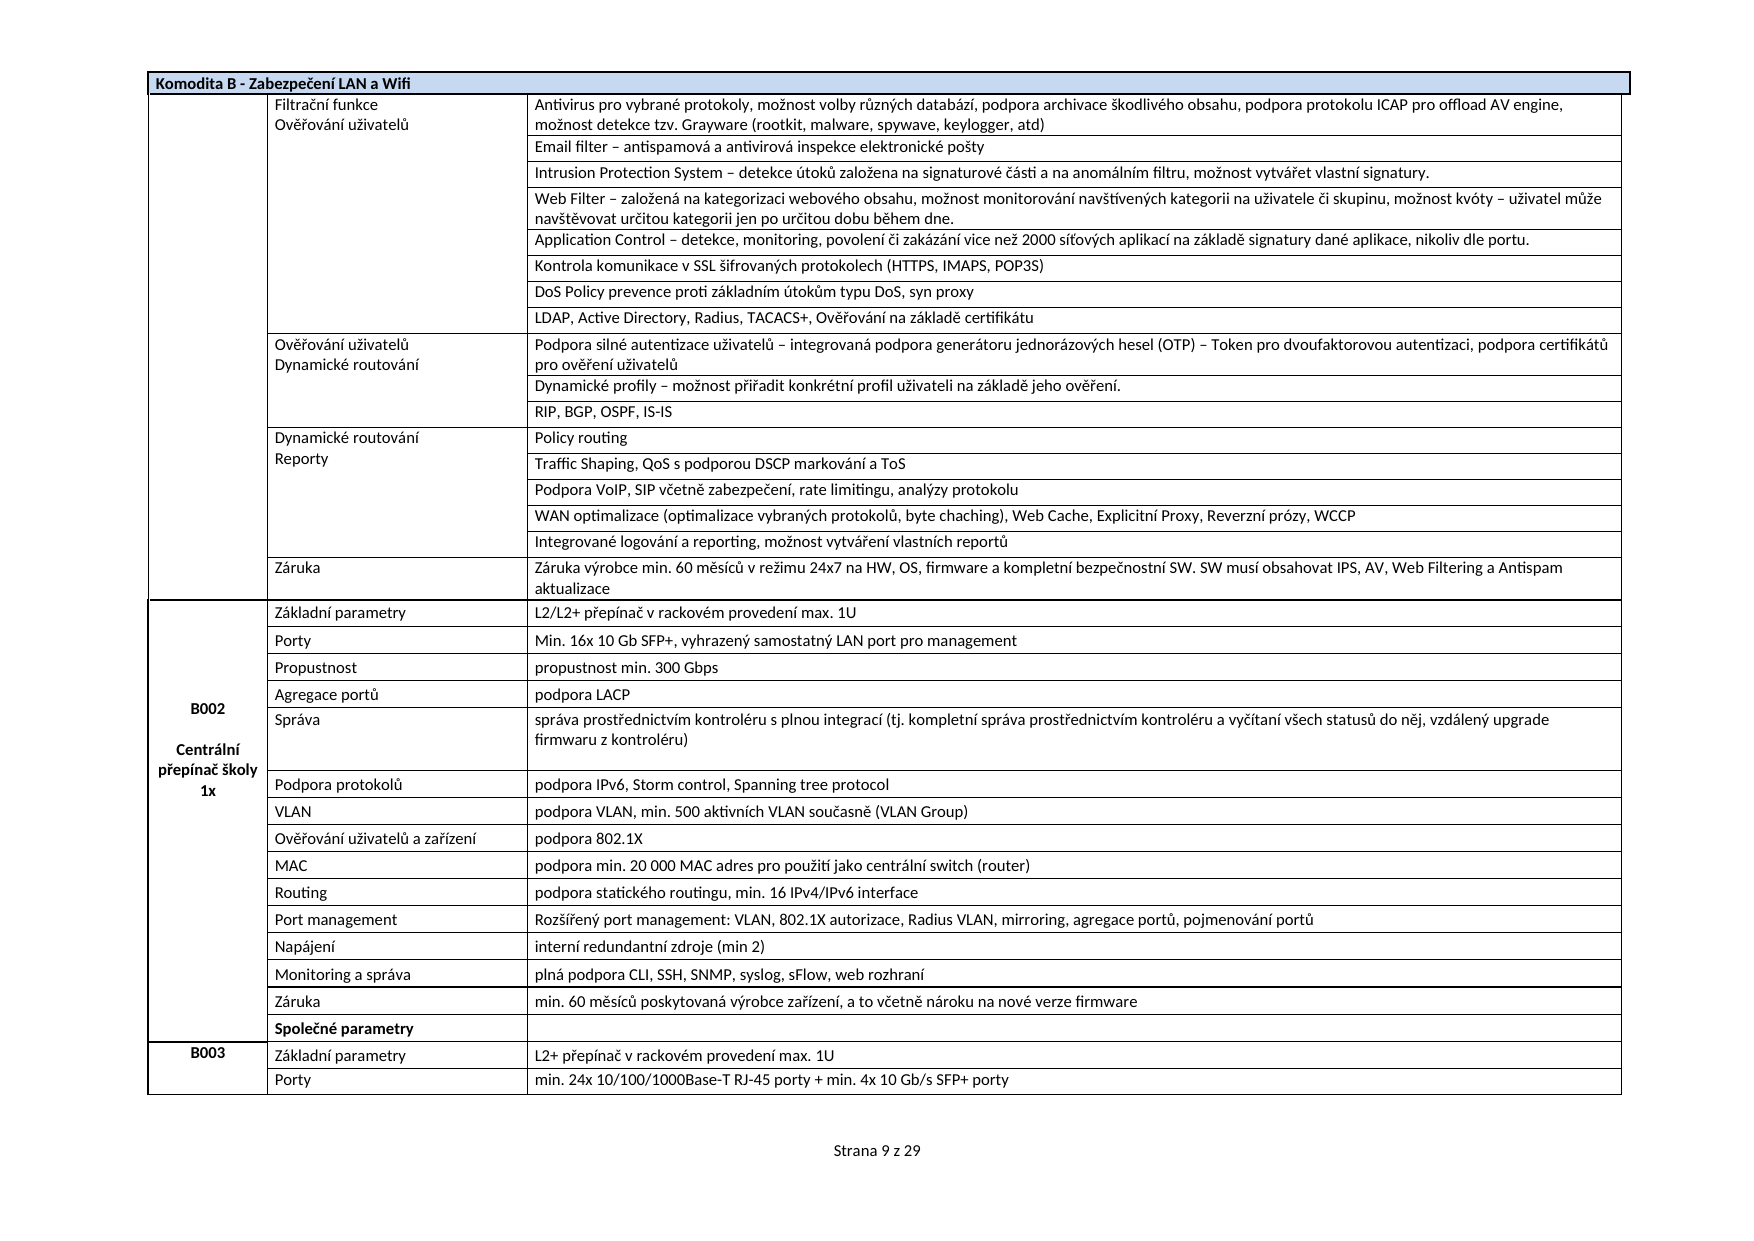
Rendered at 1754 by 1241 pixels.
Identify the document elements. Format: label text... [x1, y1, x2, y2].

table_cell RIP, BGP, OSPF, IS-IS [528, 402, 1621, 427]
table_cell Antivirus pro vybrané protokoly, možnost volby různých databází, podpora archivace škodlivého obsahu, podpora protokolu ICAP pro offload AV engine, možnost detekce tzv. Grayware (rootkit, malware, spywave, keylogger, atd) [528, 95, 1621, 135]
table_cell min. 24x 10/100/1000Base-T RJ-45 porty + min. 4x 10 Gb/s SFP+ porty [528, 1069, 1621, 1094]
table_cell Application Control – detekce, monitoring, povolení či zakázání vice než 2000 síťových aplikací na základě signatury dané aplikace, nikoliv dle portu. [528, 230, 1621, 255]
table_cell Podpora silné autentizace uživatelů – integrovaná podpora generátoru jednorázových hesel (OTP) – Token pro dvoufaktorovou autentizaci, podpora certifikátů pro ověření uživatelů [528, 334, 1621, 374]
table_cell Intrusion Protection System – detekce útoků založena na signaturové části a na anomálním filtru, možnost vytvářet vlastní signatury. [528, 162, 1621, 187]
table_cell min. 60 měsíců poskytovaná výrobce zařízení, a to včetně nároku na nové verze firmware [528, 988, 1621, 1013]
table_cell [528, 1015, 1621, 1041]
table_cell Základní parametry [268, 601, 527, 626]
table_cell Agregace portů [268, 681, 527, 707]
table_cell DoS Policy prevence proti základním útokům typu DoS, syn proxy [528, 282, 1621, 307]
table_cell L2+ přepínač v rackovém provedení max. 1U [528, 1042, 1621, 1068]
table_cell Dynamické profily – možnost přiřadit konkrétní profil uživateli na základě jeho ověření. [528, 376, 1621, 401]
table_cell Záruka [268, 558, 527, 598]
table_cell Dynamické routování Reporty [268, 428, 527, 557]
table_cell B002 Centrální přepínač školy 1x [149, 600, 267, 1041]
table_cell Filtrační funkce Ověřování uživatelů [268, 95, 527, 333]
table_cell podpora VLAN, min. 500 aktivních VLAN současně (VLAN Group) [528, 798, 1621, 824]
table_cell Kontrola komunikace v SSL šifrovaných protokolech (HTTPS, IMAPS, POP3S) [528, 256, 1621, 281]
table_cell L2/L2+ přepínač v rackovém provedení max. 1U [528, 601, 1621, 626]
table_cell propustnost min. 300 Gbps [528, 654, 1621, 680]
table_cell podpora LACP [528, 681, 1621, 707]
table_cell Propustnost [268, 654, 527, 680]
table_cell Email filter – antispamová a antivirová inspekce elektronické pošty [528, 136, 1621, 161]
table_cell podpora min. 20 000 MAC adres pro použití jako centrální switch (router) [528, 852, 1621, 878]
table_cell Rozšířený port management: VLAN, 802.1X autorizace, Radius VLAN, mirroring, agregace portů, pojmenování portů [528, 906, 1621, 932]
table_cell Napájení [268, 933, 527, 959]
table_cell Monitoring a správa [268, 960, 527, 986]
table_cell LDAP, Active Directory, Radius, TACACS+, Ověřování na základě certifikátu [528, 308, 1621, 333]
table_cell B003 Přístupové přepínače 8 ks [149, 1043, 267, 1094]
table_cell MAC [268, 852, 527, 878]
table_cell podpora IPv6, Storm control, Spanning tree protocol [528, 771, 1621, 797]
table_cell VLAN [268, 798, 527, 824]
table_cell Záruka výrobce min. 60 měsíců v režimu 24x7 na HW, OS, firmware a kompletní bezpečnostní SW. SW musí obsahovat IPS, AV, Web Filtering a Antispam aktualizace [528, 558, 1621, 598]
table_cell Integrované logování a reporting, možnost vytváření vlastních reportů [528, 532, 1621, 557]
table_cell Podpora VoIP, SIP včetně zabezpečení, rate limitingu, analýzy protokolu [528, 480, 1621, 505]
table_cell Správa [268, 708, 527, 770]
table_cell podpora statického routingu, min. 16 IPv4/IPv6 interface [528, 879, 1621, 905]
table_cell Základní parametry [268, 1042, 527, 1068]
table_cell Porty [268, 1069, 527, 1094]
table_header Komodita B - Zabezpečení LAN a Wifi [149, 73, 1629, 93]
table_cell Policy routing [528, 428, 1621, 453]
table_cell Routing [268, 879, 527, 905]
table_cell Ověřování uživatelů Dynamické routování [268, 334, 527, 427]
table_cell Port management [268, 906, 527, 932]
table_cell Min. 16x 10 Gb SFP+, vyhrazený samostatný LAN port pro management [528, 627, 1621, 653]
table_cell Porty [268, 627, 527, 653]
table_cell Web Filter – založená na kategorizaci webového obsahu, možnost monitorování navštívených kategorii na uživatele či skupinu, možnost kvóty – uživatel může navštěvovat určitou kategorii jen po určitou dobu během dne. [528, 188, 1621, 229]
table_cell interní redundantní zdroje (min 2) [528, 933, 1621, 959]
table_cell podpora 802.1X [528, 825, 1621, 851]
table_cell plná podpora CLI, SSH, SNMP, syslog, sFlow, web rozhraní [528, 960, 1621, 986]
table_cell Podpora protokolů [268, 771, 527, 797]
table_cell WAN optimalizace (optimalizace vybraných protokolů, byte chaching), Web Cache, Explicitní Proxy, Reverzní prózy, WCCP [528, 506, 1621, 531]
table_cell Společné parametry [268, 1015, 527, 1041]
table_cell správa prostřednictvím kontroléru s plnou integrací (tj. kompletní správa prostřednictvím kontroléru a vyčítaní všech statusů do něj, vzdálený upgrade firmwaru z kontroléru) [528, 708, 1621, 770]
table_cell Traffic Shaping, QoS s podporou DSCP markování a ToS [528, 454, 1621, 479]
table_cell Ověřování uživatelů a zařízení [268, 825, 527, 851]
table_cell Záruka [268, 988, 527, 1013]
